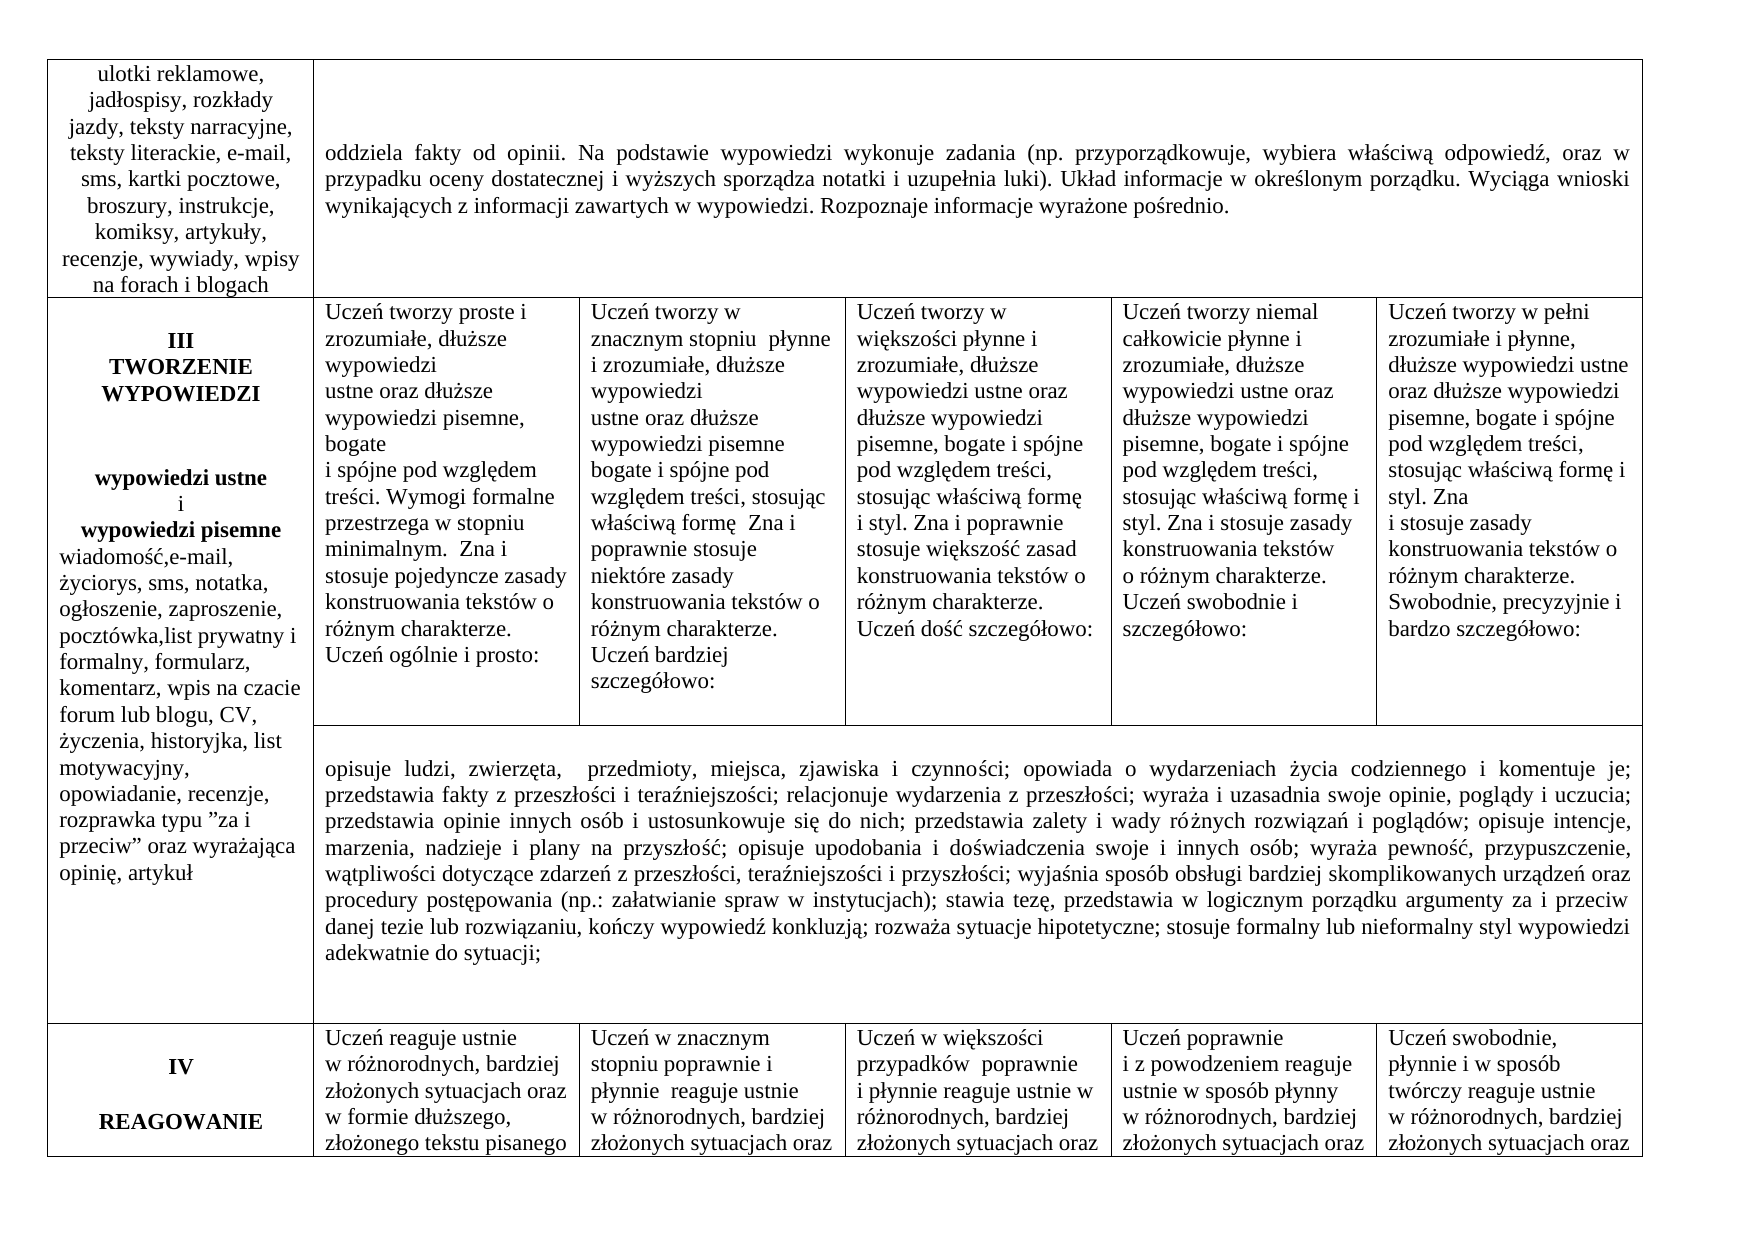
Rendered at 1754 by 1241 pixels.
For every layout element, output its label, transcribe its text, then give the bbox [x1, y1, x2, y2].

table_cell Uczeń tworzy proste i zrozumiałe, dłuższe wypowiedzi ustne oraz dłuższe wypowiedzi pisemne, bogate i spójne pod względem treści. Wymogi formalne przestrzega w stopniu minimalnym. Zna i stosuje pojedyncze zasady konstruowania tekstów o różnym charakterze. Uczeń ogólnie i prosto: [314, 298, 579, 725]
table_cell Uczeń tworzy w znacznym stopniu płynne i zrozumiałe, dłuższe wypowiedzi ustne oraz dłuższe wypowiedzi pisemne bogate i spójne pod względem treści, stosując właściwą formę Zna i poprawnie stosuje niektóre zasady konstruowania tekstów o różnym charakterze. Uczeń bardziej szczegółowo: [580, 298, 845, 725]
table_cell Uczeń tworzy w większości płynne i zrozumiałe, dłuższe wypowiedzi ustne oraz dłuższe wypowiedzi pisemne, bogate i spójne pod względem treści, stosując właściwą formę i styl. Zna i poprawnie stosuje większość zasad konstruowania tekstów o różnym charakterze. Uczeń dość szczegółowo: [846, 298, 1111, 725]
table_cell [1112, 1024, 1376, 1156]
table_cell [48, 1024, 313, 1156]
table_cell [314, 60, 1642, 297]
table_cell III TWORZENIE WYPOWIEDZI wypowiedzi ustne i wypowiedzi pisemne wiadomość,e-mail, życiorys, sms, notatka, ogłoszenie, zaproszenie, pocztówka,list prywatny i formalny, formularz, komentarz, wpis na czacie forum lub blogu, CV, życzenia, historyjka, list motywacyjny, opowiadanie, recenzje, rozprawka typu ”za i przeciw” oraz wyrażająca opinię, artykuł [48, 298, 313, 1023]
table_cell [314, 1024, 579, 1156]
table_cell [846, 1024, 1111, 1156]
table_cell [1377, 1024, 1642, 1156]
table_cell Uczeń tworzy niemal całkowicie płynne i zrozumiałe, dłuższe wypowiedzi ustne oraz dłuższe wypowiedzi pisemne, bogate i spójne pod względem treści, stosując właściwą formę i styl. Zna i stosuje zasady konstruowania tekstów o różnym charakterze. Uczeń swobodnie i szczegółowo: [1112, 298, 1376, 725]
table_cell opisuje ludzi, zwierzęta, przedmioty, miejsca, zjawiska i czynności; opowiada o wydarzeniach życia codziennego i komentuje je; przedstawia fakty z przeszłości i teraźniejszości; relacjonuje wydarzenia z przeszłości; wyraża i uzasadnia swoje opinie, poglądy i uczucia; przedstawia opinie innych osób i ustosunkowuje się do nich; przedstawia zalety i wady różnych rozwiązań i poglądów; opisuje intencje, marzenia, nadzieje i plany na przyszłość; opisuje upodobania i doświadczenia swoje i innych osób; wyraża pewność, przypuszczenie, wątpliwości dotyczące zdarzeń z przeszłości, teraźniejszości i przyszłości; wyjaśnia sposób obsługi bardziej skomplikowanych urządzeń oraz procedury postępowania (np.: załatwianie spraw w instytucjach); stawia tezę, przedstawia w logicznym porządku argumenty za i przeciw danej tezie lub rozwiązaniu, kończy wypowiedź konkluzją; rozważa sytuacje hipotetyczne; stosuje formalny lub nieformalny styl wypowiedzi adekwatnie do sytuacji; [314, 726, 1642, 1023]
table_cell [580, 1024, 845, 1156]
table_cell Uczeń tworzy w pełni zrozumiałe i płynne, dłuższe wypowiedzi ustne oraz dłuższe wypowiedzi pisemne, bogate i spójne pod względem treści, stosując właściwą formę i styl. Zna i stosuje zasady konstruowania tekstów o różnym charakterze. Swobodnie, precyzyjnie i bardzo szczegółowo: [1377, 298, 1642, 725]
